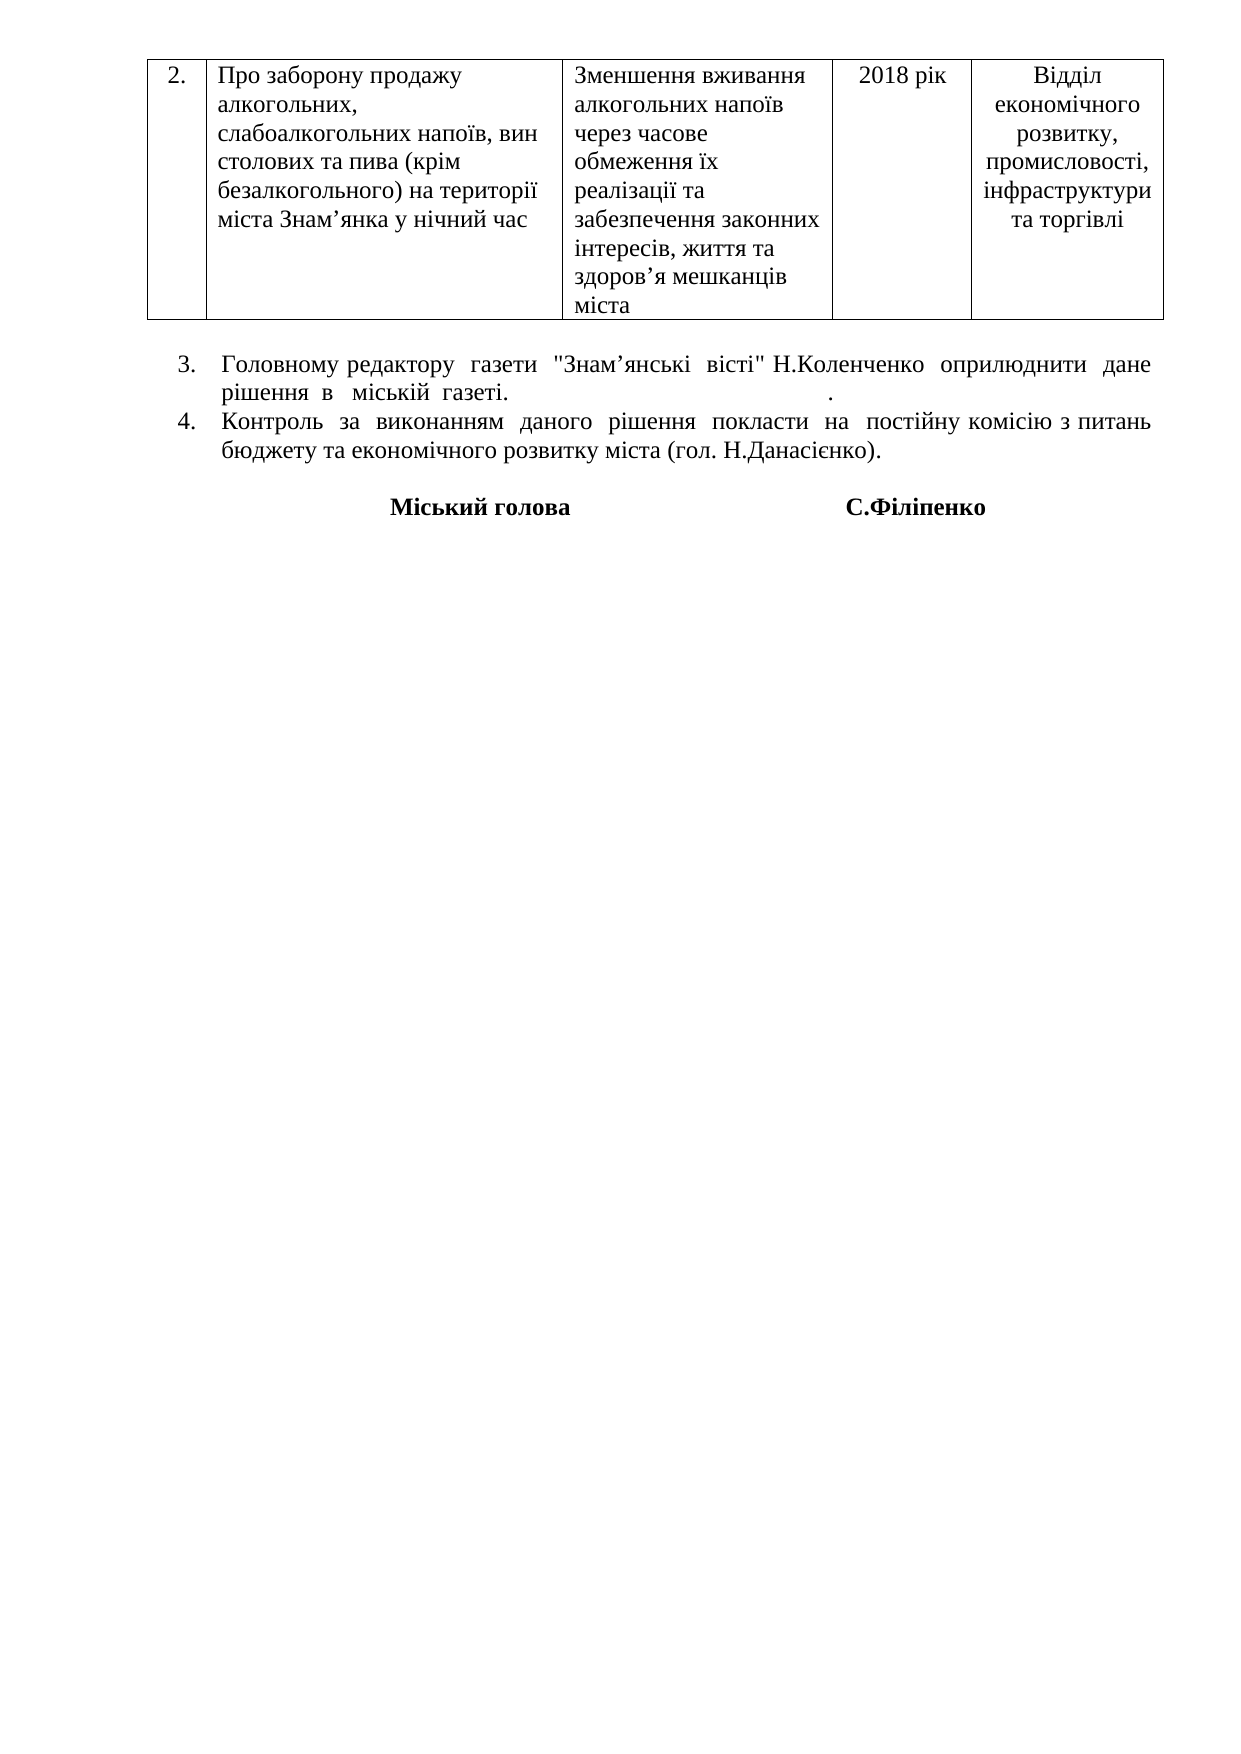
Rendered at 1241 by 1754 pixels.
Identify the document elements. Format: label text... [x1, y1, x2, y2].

table_cell Про заборону продажу алкогольних, слабоалкогольних напоїв, вин столових та пива (крім безалкогольного) на території міста Знам’янка у нічний час [207, 60, 562, 319]
text Міський голова С.Філіпенко [215, 492, 1152, 521]
table_cell Зменшення вживання алкогольних напоїв через часове обмеження їх реалізації та забезпечення законних інтересів, життя та здоров’я мешканців міста [563, 60, 832, 319]
table_cell Відділ економічного розвитку, промисловості, інфраструктури та торгівлі [972, 60, 1163, 319]
table_cell 2. [148, 60, 206, 319]
list Контроль за виконанням даного рішення покласти на постійну комісію з питань бюджету та економічного розвитку міста (гол. Н.Данасієнко). [177, 406, 1152, 464]
table_cell 2018 рік [833, 60, 971, 319]
list Головному редактору газети "Знам’янські вісті" Н.Коленченко оприлюднити дане рішення в міській газеті. . [177, 349, 1152, 406]
